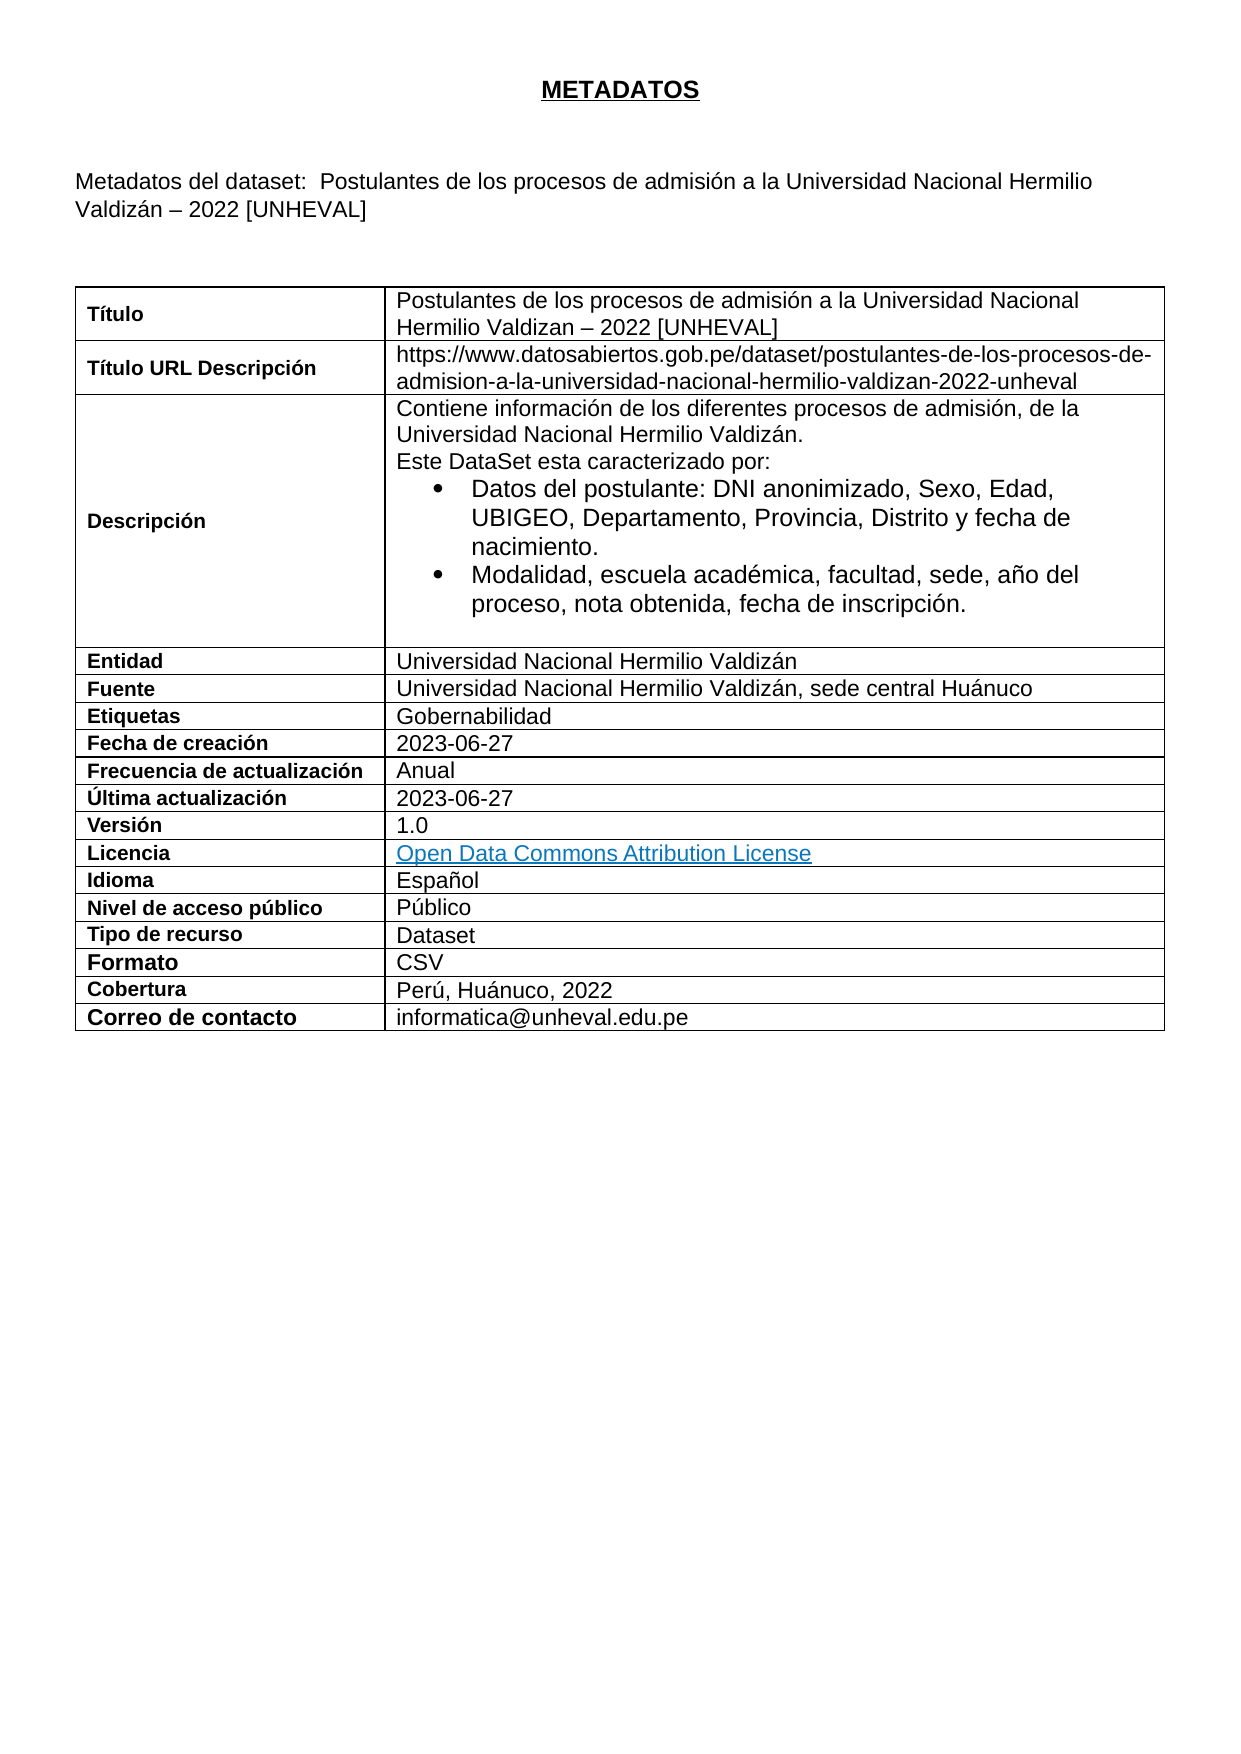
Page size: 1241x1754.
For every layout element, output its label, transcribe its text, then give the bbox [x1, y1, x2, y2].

table_cell 2023-06-27 [386, 785, 1164, 811]
table_cell Frecuencia de actualización [76, 758, 384, 784]
table_cell Perú, Huánuco, 2022 [386, 977, 1164, 1003]
table_cell Fuente [76, 675, 384, 702]
table_cell Formato [76, 949, 384, 976]
table_cell Español [386, 867, 1164, 893]
table_cell Entidad [76, 648, 384, 674]
table_cell Correo de contacto [76, 1004, 384, 1030]
table_cell Descripción [76, 395, 384, 647]
table_cell Última actualización [76, 785, 384, 811]
table_header Título [76, 288, 384, 340]
table_cell Nivel de acceso público [76, 894, 384, 921]
table_cell Público [386, 894, 1164, 921]
table_cell Cobertura [76, 977, 384, 1003]
table_cell Universidad Nacional Hermilio Valdizán [386, 648, 1164, 674]
table_cell Open Data Commons Attribution License [386, 840, 1164, 866]
table_cell Anual [386, 758, 1164, 784]
table_cell 1.0 [386, 812, 1164, 838]
table_cell Tipo de recurso [76, 922, 384, 948]
text Metadatos del dataset: Postulantes de los procesos de admisión a la Universidad Nacional Hermilio Valdizán – 2022 [UNHEVAL] [75, 168, 1165, 223]
table_cell Idioma [76, 867, 384, 893]
table_cell informatica@unheval.edu.pe [386, 1004, 1164, 1030]
table_cell CSV [386, 949, 1164, 976]
table_cell https://www.datosabiertos.gob.pe/dataset/postulantes-de-los-procesos-de-admision-a-la-universidad-nacional-hermilio-valdizan-2022-unheval [386, 341, 1164, 394]
text METADATOS [75, 75, 1165, 104]
table_cell Gobernabilidad [386, 703, 1164, 729]
table_cell Contiene información de los diferentes procesos de admisión, de la Universidad Nacional Hermilio Valdizán. Este DataSet esta caracterizado por: Datos del postulante: DNI anonimizado, Sexo, Edad, UBIGEO, Departamento, Provincia, Distrito y fecha de nacimiento. Modalidad, escuela académica, facultad, sede, año del proceso, nota obtenida, fecha de inscripción. [386, 395, 1164, 647]
table_cell Título URL Descripción [76, 341, 384, 394]
table_cell Universidad Nacional Hermilio Valdizán, sede central Huánuco [386, 675, 1164, 702]
table_cell Versión [76, 812, 384, 838]
table_cell Licencia [76, 840, 384, 866]
table_cell Dataset [386, 922, 1164, 948]
table_cell Fecha de creación [76, 730, 384, 756]
table_header Postulantes de los procesos de admisión a la Universidad Nacional Hermilio Valdizan – 2022 [UNHEVAL] [386, 288, 1164, 340]
table_cell 2023-06-27 [386, 730, 1164, 756]
table_cell Etiquetas [76, 703, 384, 729]
